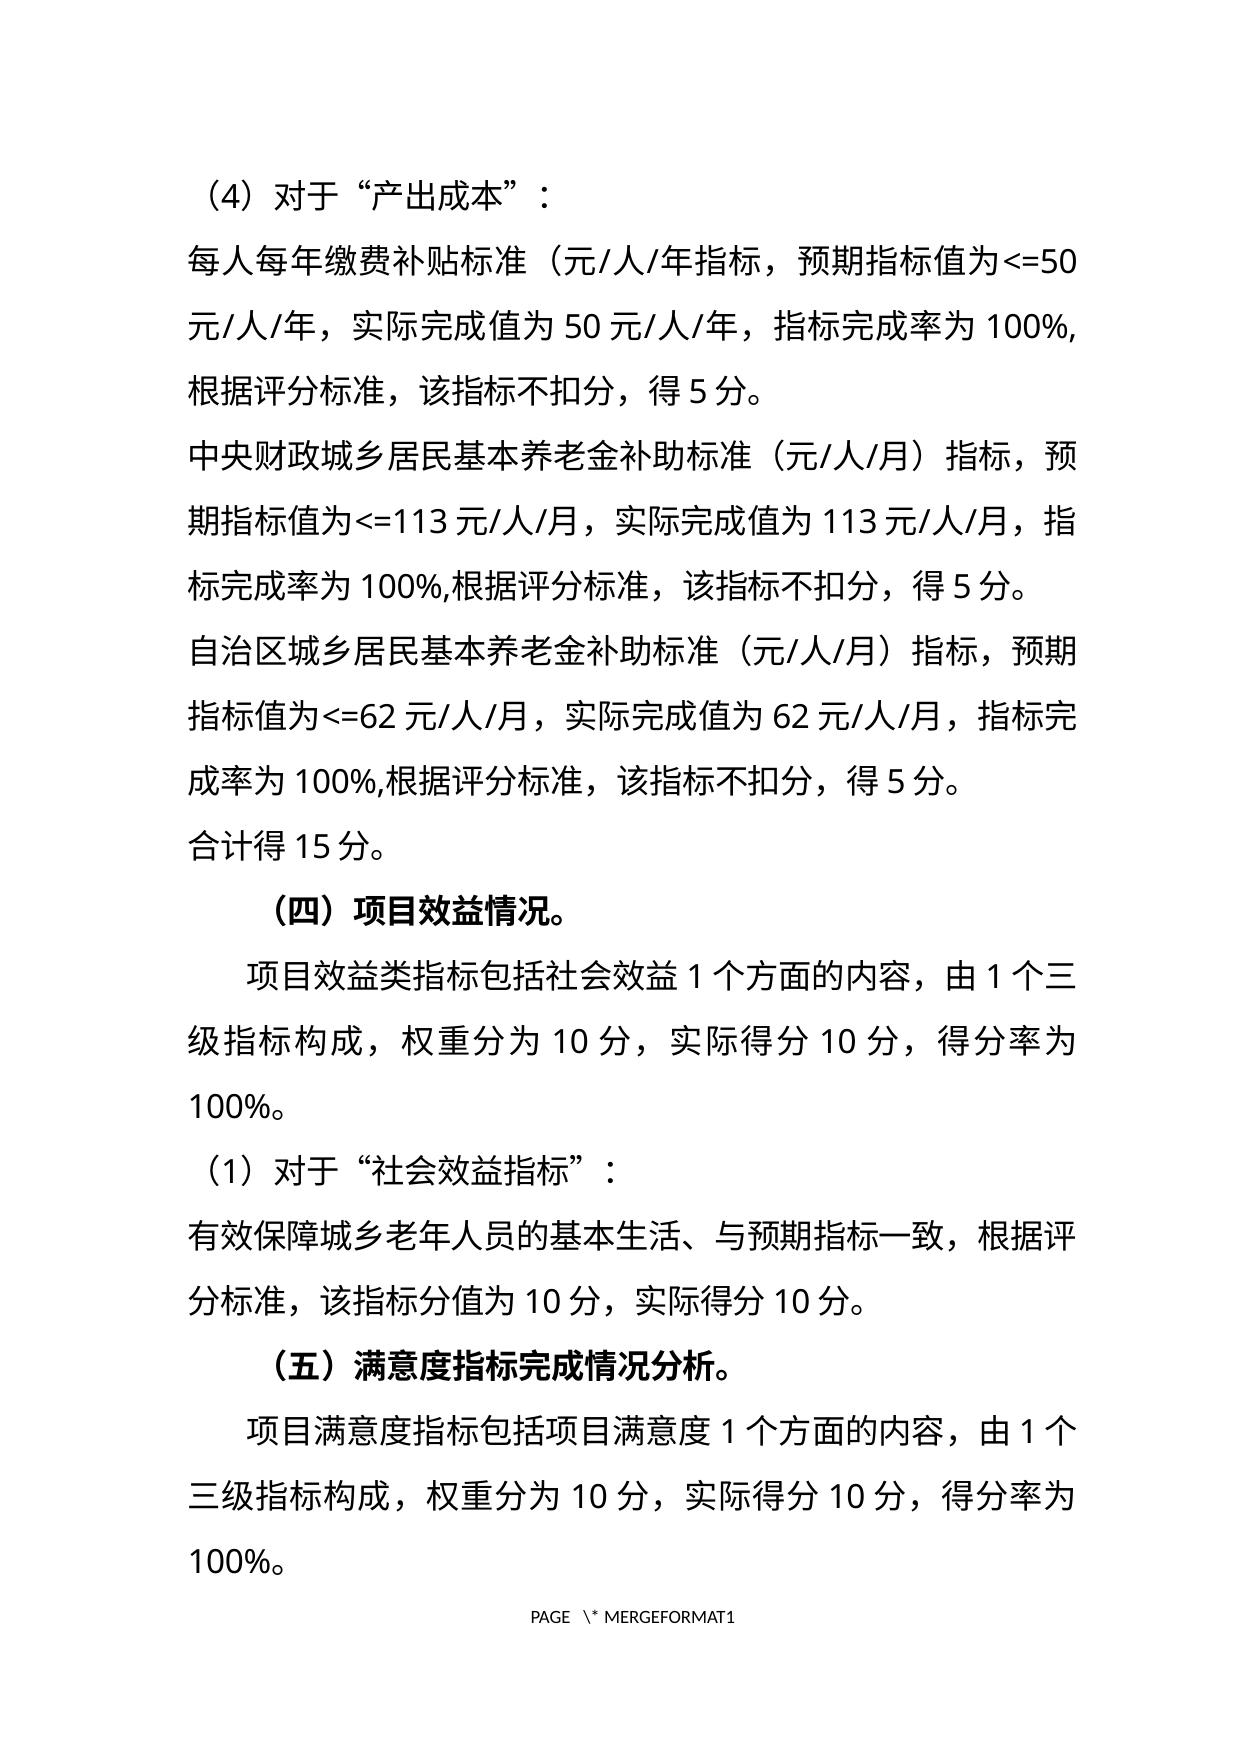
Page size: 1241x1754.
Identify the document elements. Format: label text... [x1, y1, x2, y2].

text 项目效益类指标包括社会效益1个方面的内容，由1个三级指标构成，权重分为10分，实际得分10分，得分率为100%。 （1）对于“社会效益指标”： 有效保障城乡老年人员的基本生活、与预期指标一致，根据评分标准，该指标分值为10分，实际得分10分。 [187, 942, 1078, 1332]
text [187, 1397, 1078, 1592]
text （四）项目效益情况。 [187, 877, 1078, 942]
text （五）满意度指标完成情况分析。 [187, 1332, 1078, 1397]
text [187, 162, 1078, 877]
